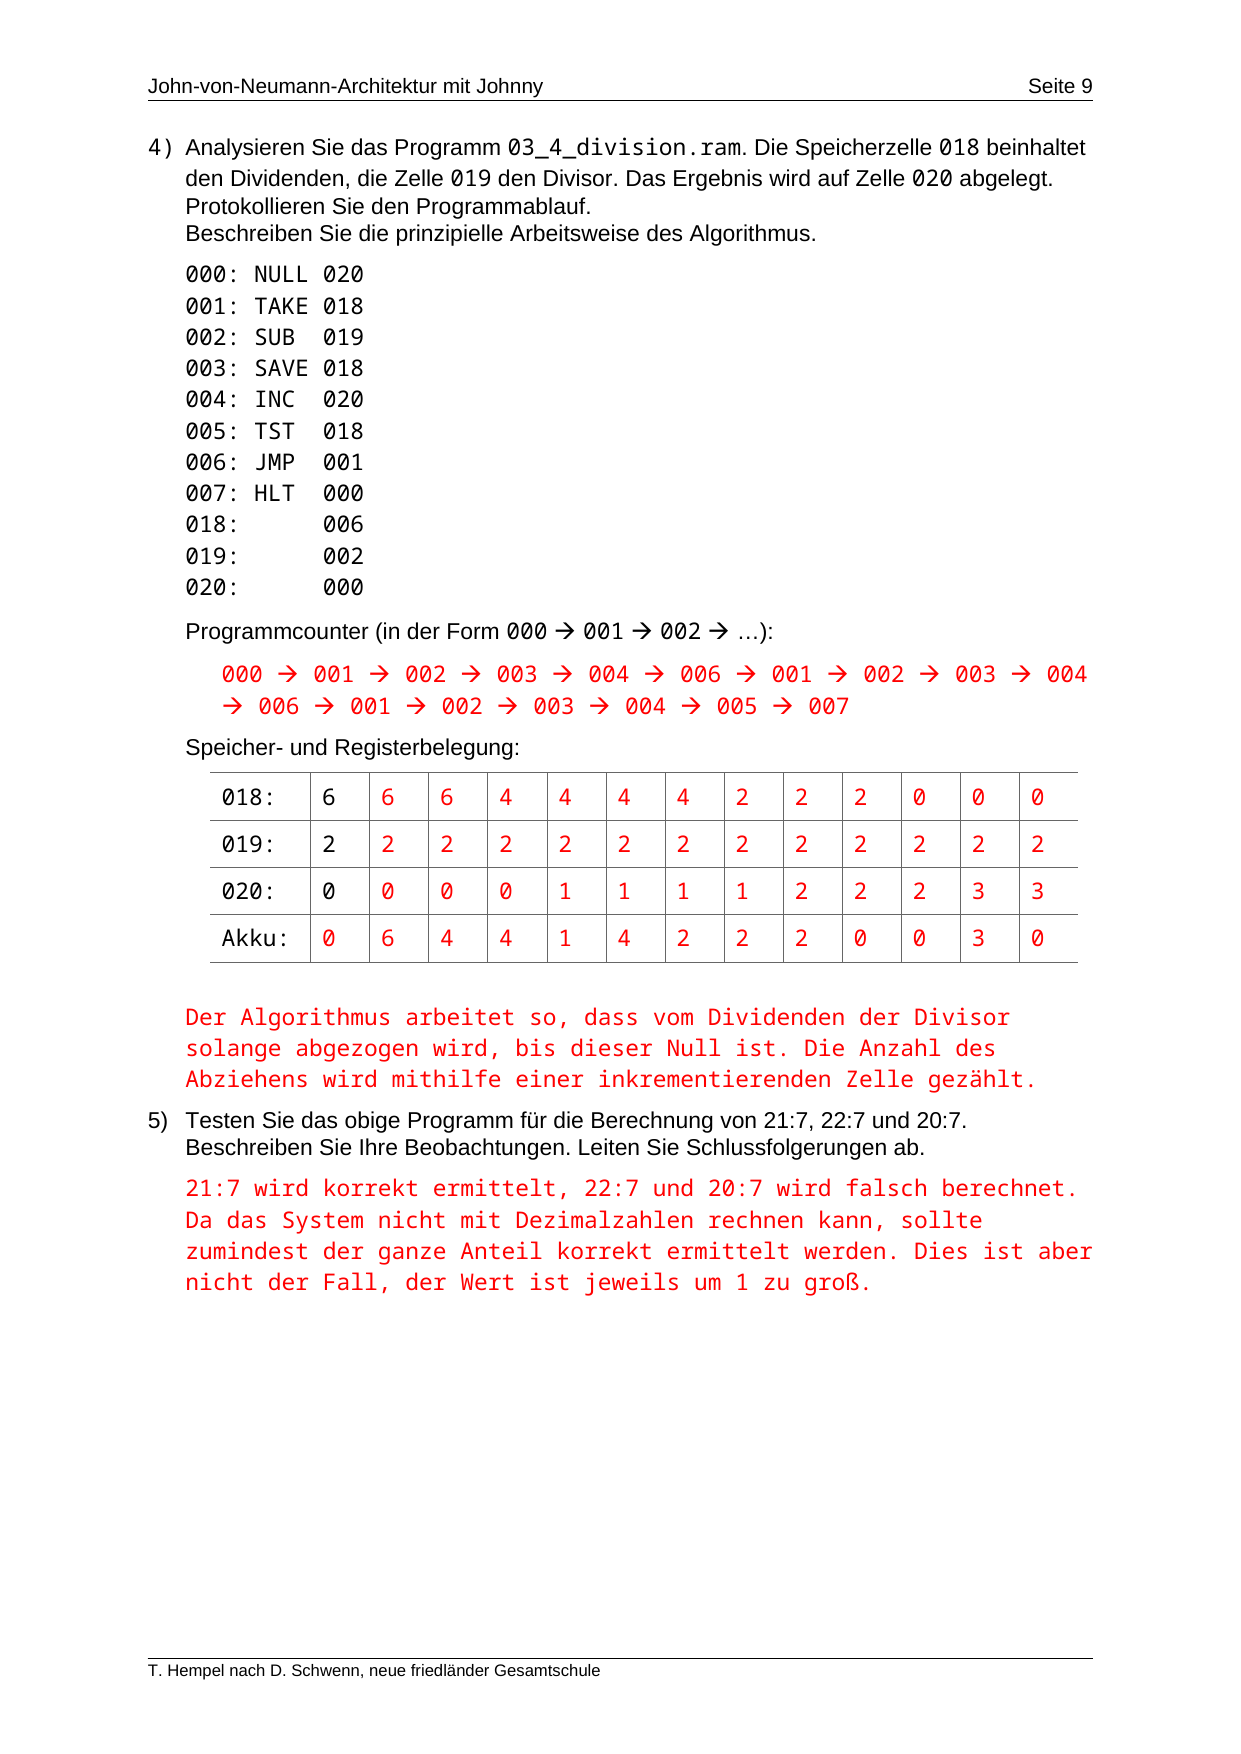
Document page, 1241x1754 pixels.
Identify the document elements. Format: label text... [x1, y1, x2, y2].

table_cell 2 [1020, 821, 1078, 867]
table_cell 2 [488, 821, 547, 867]
table_cell 1 [666, 868, 724, 914]
text 000 001 002 003 004 006 001 002 003 004 006 001 002 003 004 005 007 [221, 658, 1093, 721]
table_cell 2 [961, 821, 1019, 867]
table_cell 1 [725, 868, 783, 914]
table_cell 2 [725, 915, 783, 961]
table_cell 0 [1020, 915, 1078, 961]
table_header 0 [902, 773, 960, 819]
table_cell 2 [843, 868, 901, 914]
table_cell 2 [311, 821, 369, 867]
table_cell 2 [902, 868, 960, 914]
table_cell 1 [548, 915, 606, 961]
table_cell 2 [725, 821, 783, 867]
table_cell 2 [902, 821, 960, 867]
list Analysieren Sie das Programm 03_4_division.ram. Die Speicherzelle 018 beinhaltet den Dividenden, die Zelle 019 den Divisor. Das Ergebnis wird auf Zelle 020 abgelegt. Protokollieren Sie den Programmablauf. Beschreiben Sie die prinzipielle Arbeitsweise des Algorithmus. [148, 131, 1093, 246]
table_cell 0 [370, 868, 428, 914]
table_cell 2 [784, 821, 842, 867]
table_cell 3 [961, 868, 1019, 914]
table_cell 4 [488, 915, 547, 961]
table_cell 1 [607, 868, 665, 914]
text Der Algorithmus arbeitet so, dass vom Dividenden der Divisor solange abgezogen wird, bis dieser Null ist. Die Anzahl des Abziehens wird mithilfe einer inkrementierenden Zelle gezählt. [185, 1001, 1093, 1094]
text Programmcounter (in der Form 000 001 002 …): [185, 615, 1093, 646]
table_cell 0 [843, 915, 901, 961]
table_header 4 [607, 773, 665, 819]
table_cell 2 [429, 821, 487, 867]
table_header 4 [488, 773, 547, 819]
table_header 4 [548, 773, 606, 819]
table_cell 2 [666, 821, 724, 867]
table_header 6 [370, 773, 428, 819]
table_cell 4 [607, 915, 665, 961]
list Testen Sie das obige Programm für die Berechnung von 21:7, 22:7 und 20:7. Beschreiben Sie Ihre Beobachtungen. Leiten Sie Schlussfolgerungen ab. [148, 1107, 1093, 1160]
table_cell Akku: [210, 915, 310, 961]
table_cell 1 [548, 868, 606, 914]
table_cell 2 [607, 821, 665, 867]
table_cell 0 [311, 868, 369, 914]
table_cell 3 [961, 915, 1019, 961]
table_cell 2 [370, 821, 428, 867]
table_cell 2 [548, 821, 606, 867]
table_header 6 [311, 773, 369, 819]
table_cell 0 [311, 915, 369, 961]
table_cell 0 [429, 868, 487, 914]
table_cell 0 [902, 915, 960, 961]
text 21:7 wird korrekt ermittelt, 22:7 und 20:7 wird falsch berechnet. Da das System nicht mit Dezimalzahlen rechnen kann, sollte zumindest der ganze Anteil korrekt ermittelt werden. Dies ist aber nicht der Fall, der Wert ist jeweils um 1 zu groß. [185, 1172, 1093, 1297]
table_header 4 [666, 773, 724, 819]
table_cell 2 [843, 821, 901, 867]
table_header 2 [725, 773, 783, 819]
table_cell 2 [666, 915, 724, 961]
table_header 6 [429, 773, 487, 819]
table_cell 4 [429, 915, 487, 961]
table_cell 020: [210, 868, 310, 914]
text 000: NULL 020 001: TAKE 018 002: SUB 019 003: SAVE 018 004: INC 020 005: TST 018 006: JMP 001 007: HLT 000 018: 006 019: 002 020: 000 [185, 258, 1093, 602]
table_header 0 [1020, 773, 1078, 819]
table_cell 0 [488, 868, 547, 914]
text Speicher- und Registerbelegung: [185, 733, 1093, 760]
table_cell 6 [370, 915, 428, 961]
table_cell 3 [1020, 868, 1078, 914]
table_cell 2 [784, 915, 842, 961]
table_header 018: [210, 773, 310, 819]
table_cell 019: [210, 821, 310, 867]
table_cell 2 [784, 868, 842, 914]
table_header 2 [843, 773, 901, 819]
table_header 2 [784, 773, 842, 819]
table_header 0 [961, 773, 1019, 819]
